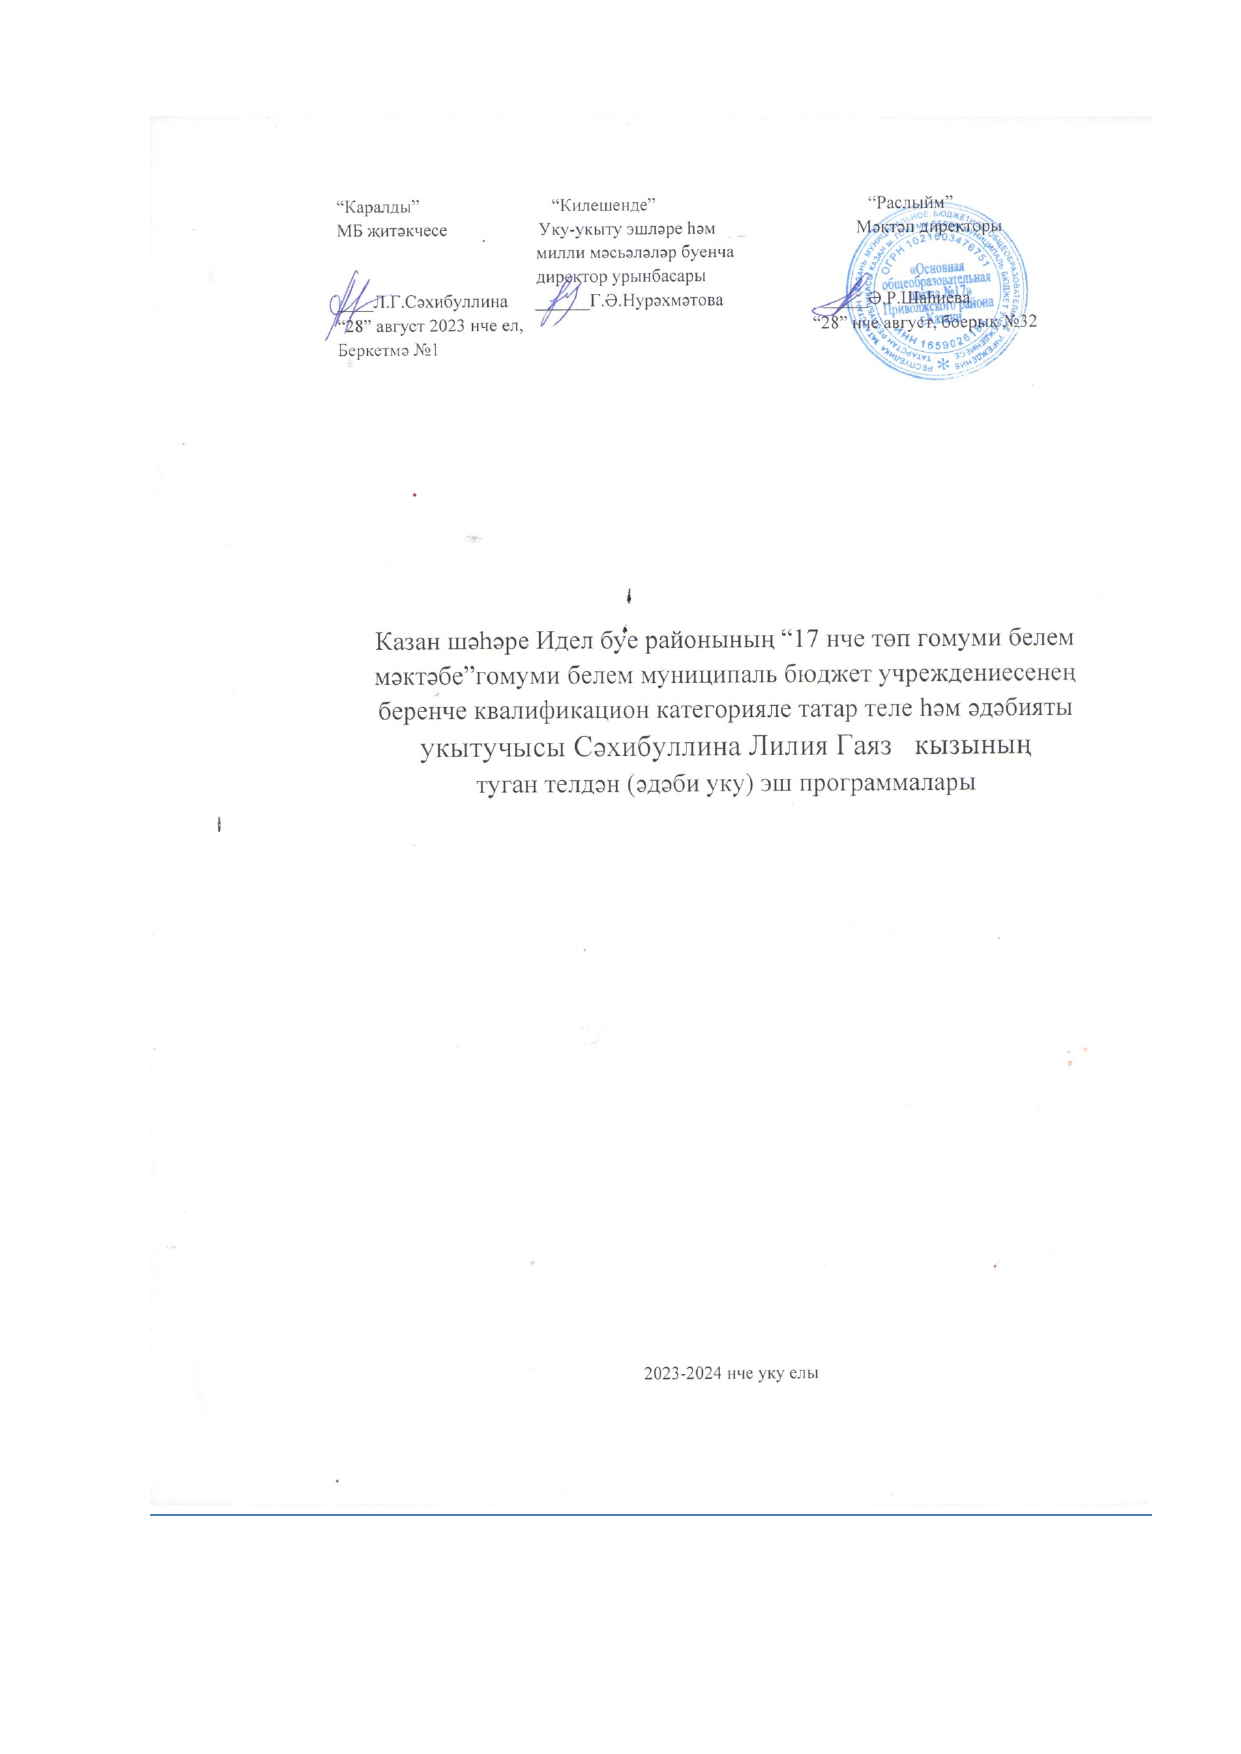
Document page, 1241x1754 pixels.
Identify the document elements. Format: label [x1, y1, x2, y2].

picture [150, 116, 1152, 1506]
